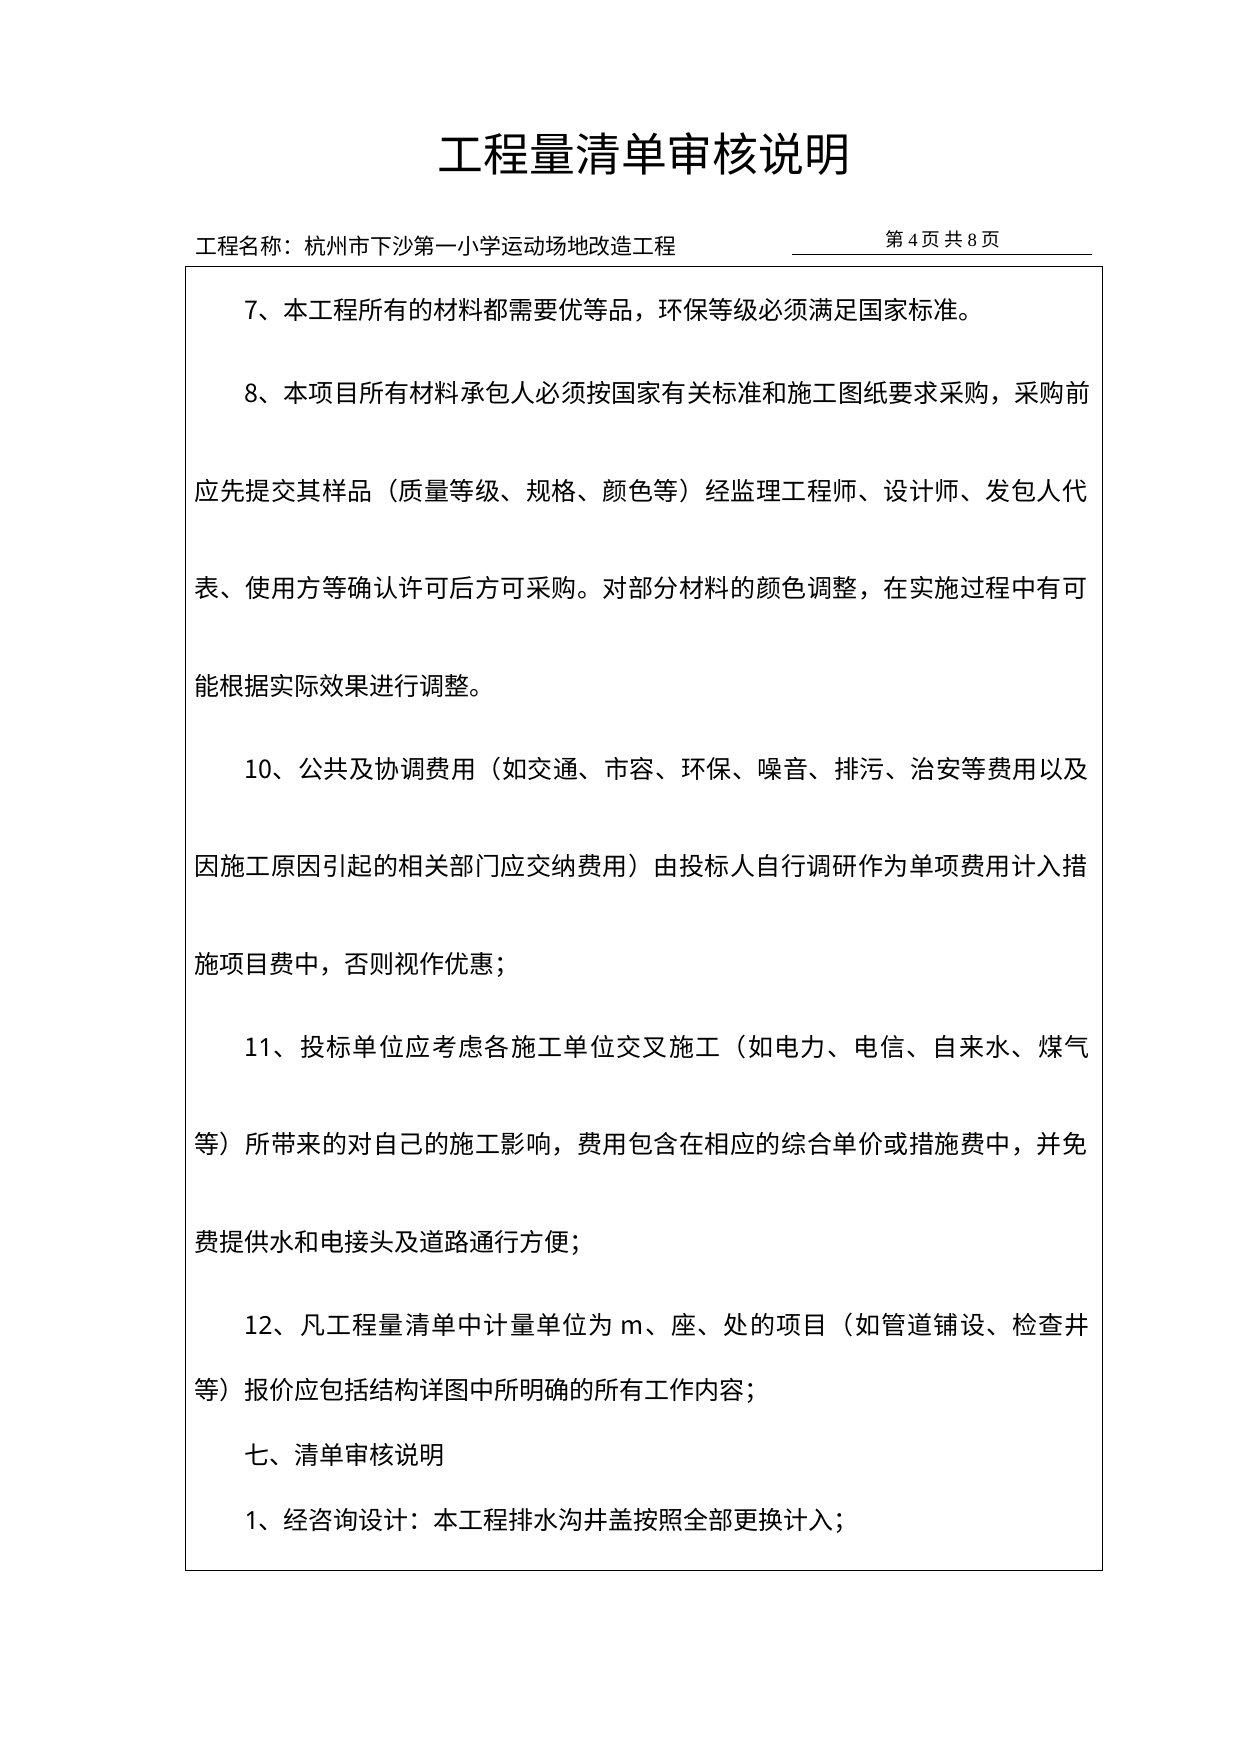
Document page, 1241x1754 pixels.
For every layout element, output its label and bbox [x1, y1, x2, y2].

table_header [186, 267, 1102, 1569]
